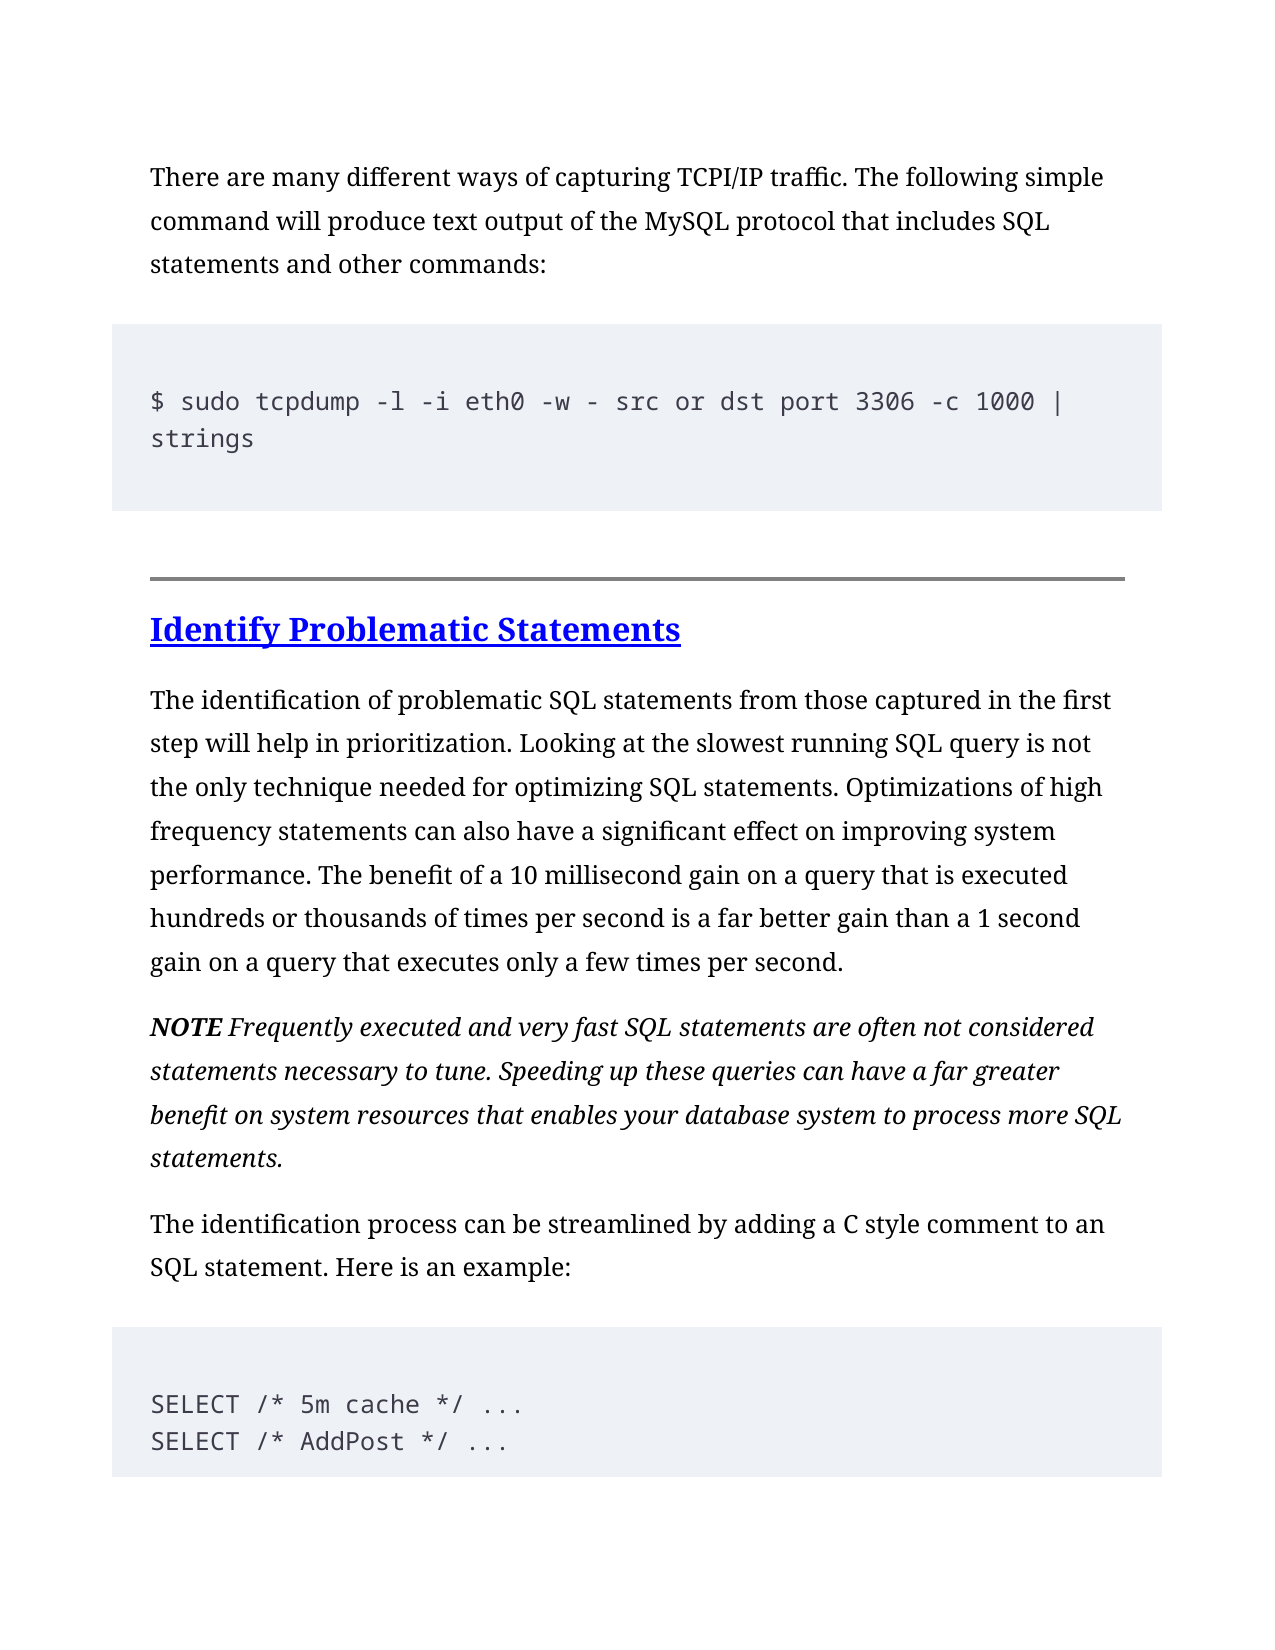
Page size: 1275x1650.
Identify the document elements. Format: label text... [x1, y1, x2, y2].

text $ sudo tcpdump -l -i eth0 -w - src or dst port 3306 -c 1000 | strings [112, 324, 1162, 511]
text The identification of problematic SQL statements from those captured in the first step will help in prioritization. Looking at the slowest running SQL query is not the only technique needed for optimizing SQL statements. Optimizations of high frequency statements can also have a significant effect on improving system performance. The benefit of a 10 millisecond gain on a query that is executed hundreds or thousands of times per second is a far better gain than a 1 second gain on a query that executes only a few times per second. [150, 673, 1125, 979]
text There are many different ways of capturing TCPI/IP traffic. The following simple command will produce text output of the MySQL protocol that includes SQL statements and other commands: [150, 150, 1125, 281]
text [112, 1327, 1162, 1477]
text NOTE Frequently executed and very fast SQL statements are often not considered statements necessary to tune. Speeding up these queries can have a far greater benefit on system resources that enables your database system to process more SQL statements. [150, 1000, 1125, 1175]
text The identification process can be streamlined by adding a C style comment to an SQL statement. Here is an example: [150, 1197, 1125, 1284]
subtitle Identify Problematic Statements [150, 603, 1125, 651]
